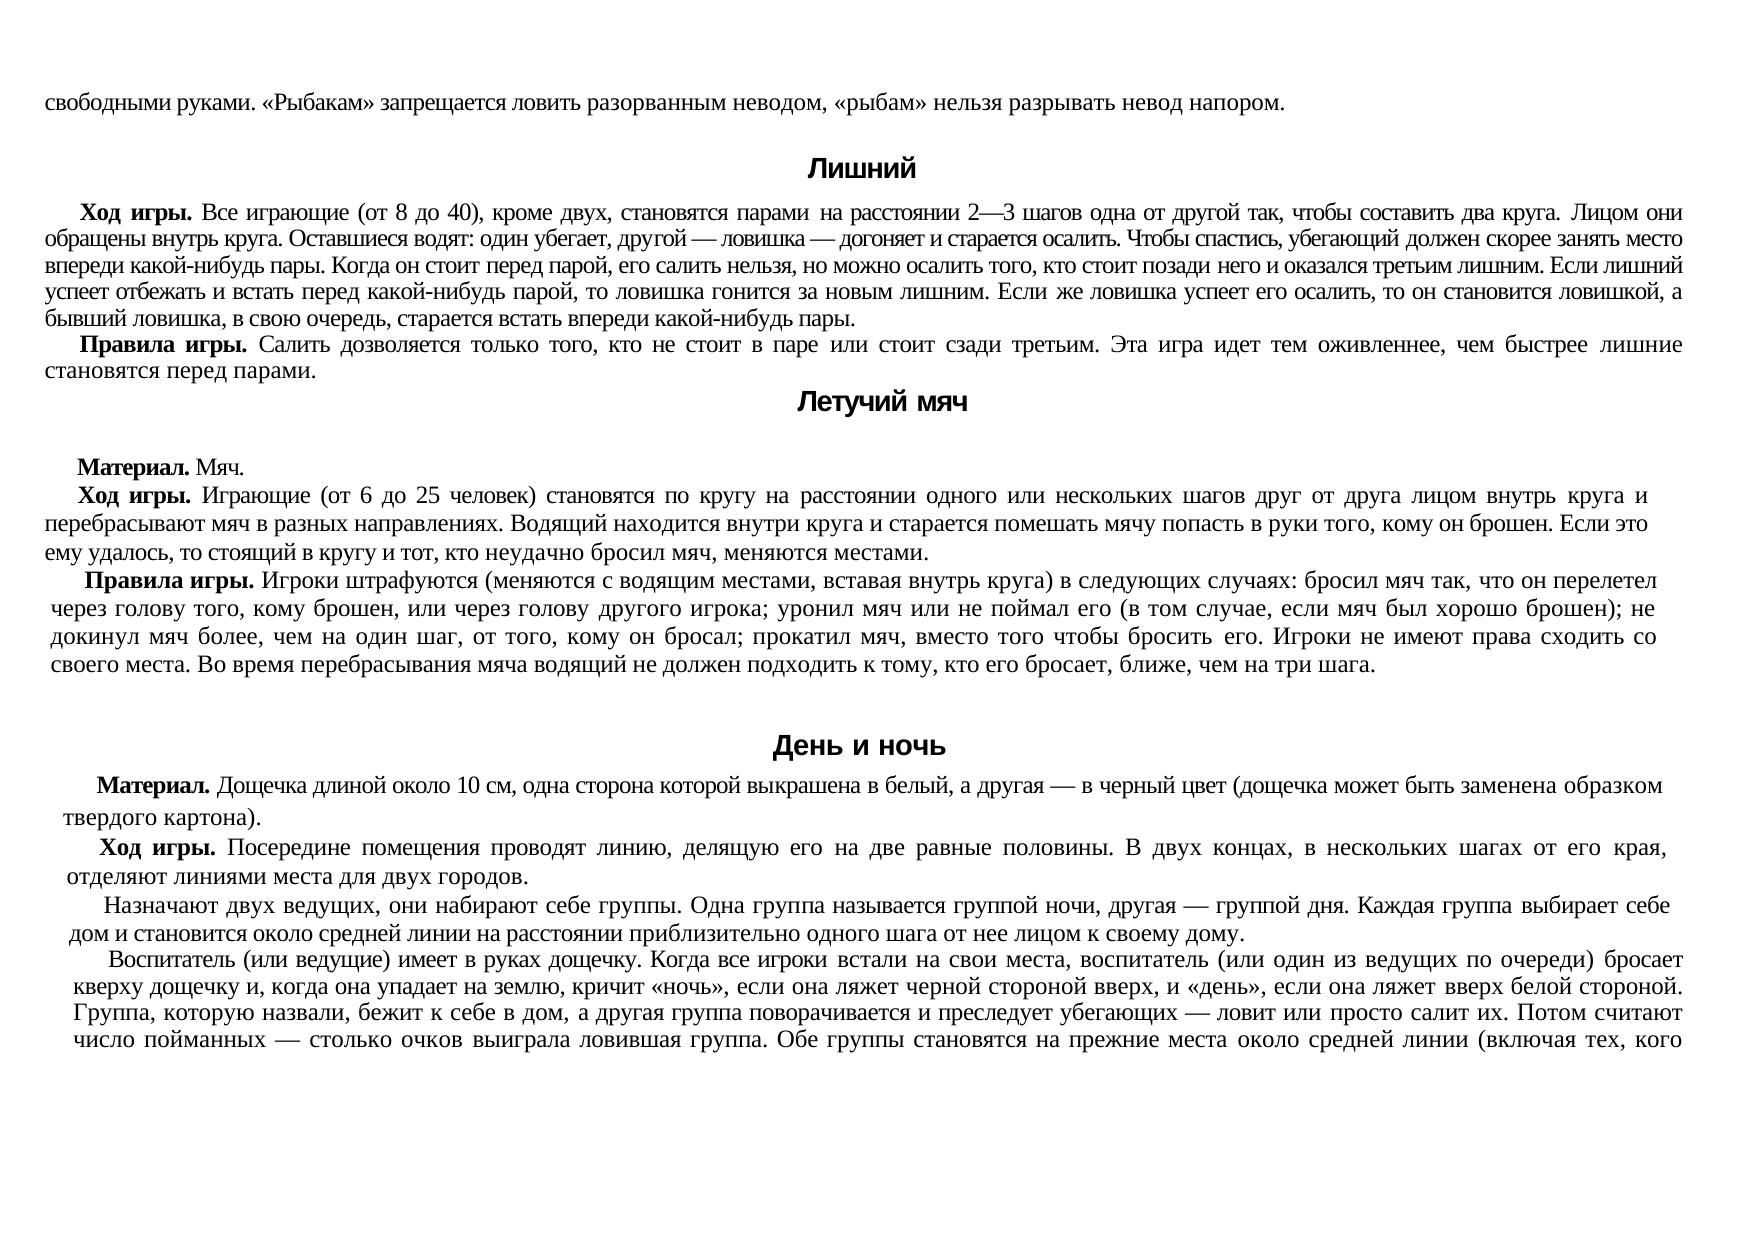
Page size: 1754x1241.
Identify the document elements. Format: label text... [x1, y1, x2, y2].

text Правила игры. Игроки штрафуются (меняются с водящим местами, вставая внутрь круга) в следующих случаях: бросил мяч так, что он перелетел через голову того, кому брошен, или через голову другого игрока; уронил мяч или не поймал его (в том случае, если мяч был хорошо брошен); не докинул мяч более, чем на один шаг, от того, кому он бросал; прокатил мяч, вместо того чтобы бросить его. Игроки не имеют права сходить со своего места. Во время перебрасывания мяча водящий не должен подходить к тому, кто его бросает, ближе, чем на три шага. [50, 566, 1657, 678]
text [73, 947, 1683, 1052]
text Ход игры. Играющие (от 6 до 25 человек) становятся по кругу на расстоянии одного или нескольких шагов друг от друга лицом внутрь круга и перебрасывают мяч в разных направлениях. Водящий находится внутри круга и старается помешать мячу попасть в руки того, кому он брошен. Если это ему удалось, то стоящий в кругу и тот, кто неудачно бросил мяч, меняются местами. [44, 481, 1648, 566]
text Правила игры. Салить дозволяется только того, кто не стоит в паре или стоит сзади третьим. Эта игра идет тем оживленнее, чем быстрее лишние становятся перед парами. [44, 331, 1683, 384]
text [44, 88, 1683, 116]
text Ход игры. Все играющие (от 8 до 40), кроме двух, становятся парами на расстоянии 2—3 шагов одна от другой так, чтобы составить два круга. Лицом они обращены внутрь круга. Оставшиеся водят: один убегает, другой — ловишка — догоняет и старается осалить. Чтобы спастись, убегающий должен скорее занять место впереди какой-нибудь пары. Когда он стоит перед парой, его салить нельзя, но можно осалить того, кто стоит позади него и оказался третьим лишним. Если лишний успеет отбежать и встать перед какой-нибудь парой, то ловишка гонится за новым лишним. Если же ловишка успеет его осалить, то он становится ловишкой, а бывший ловишка, в свою очередь, старается встать впереди какой-нибудь пары. [44, 199, 1683, 331]
text Летучий мяч [336, 384, 1683, 418]
text Лишний [44, 151, 1682, 184]
text День и ночь [44, 728, 1675, 762]
text Материал. Дощечка длиной около 10 см, одна сторона которой выкрашена в белый, а другая — в черный цвет (дощечка может быть заменена образком твердого картона). [63, 769, 1663, 832]
text Материал. Мяч. [77, 452, 1683, 481]
text Назначают двух ведущих, они набирают себе группы. Одна группа называется группой ночи, другая — группой дня. Каждая группа выбирает себе дом и становится около средней линии на расстоянии приблизительно одного шага от нее лицом к своему дому. [69, 891, 1670, 947]
text Ход игры. Посередине помещения проводят линию, делящую его на две равные половины. В двух концах, в нескольких шагах от его края, отделяют линиями места для двух городов. [66, 832, 1667, 891]
